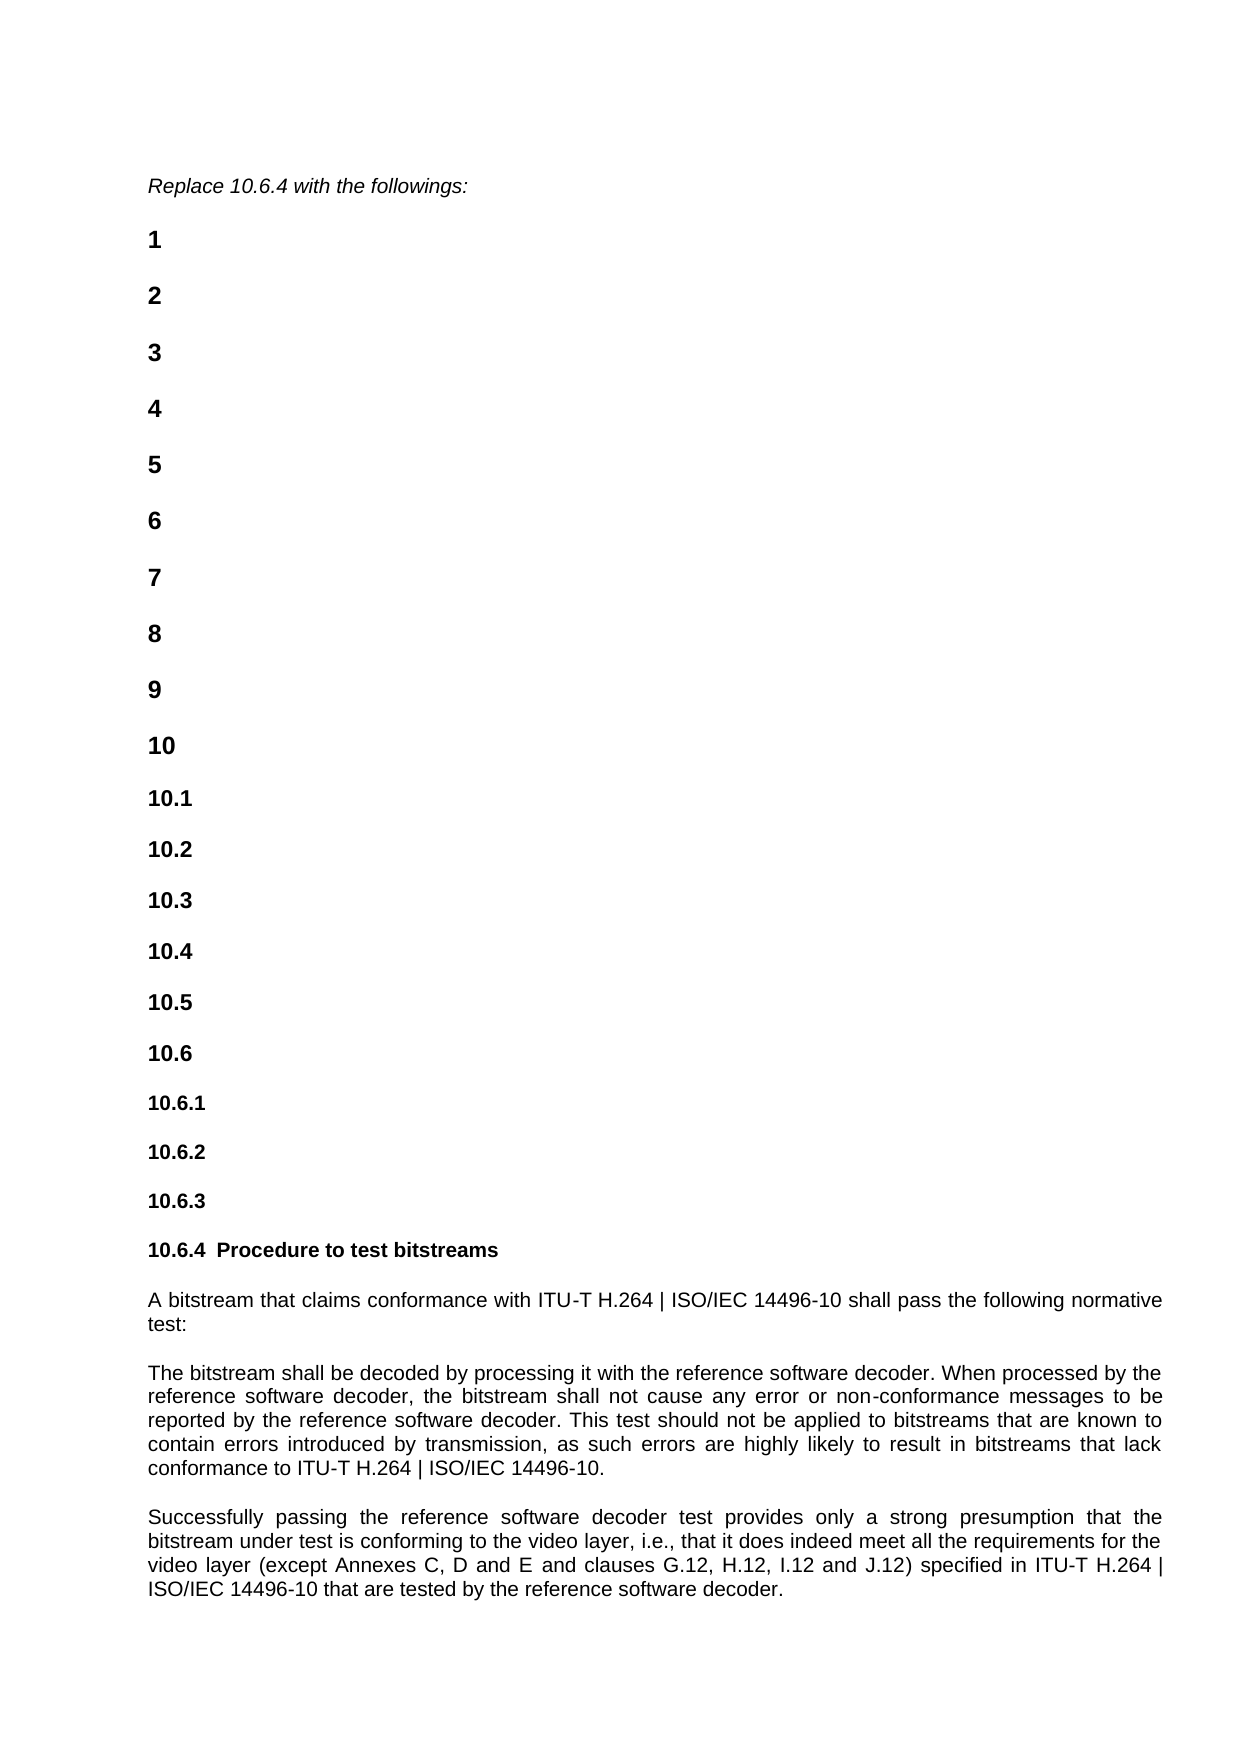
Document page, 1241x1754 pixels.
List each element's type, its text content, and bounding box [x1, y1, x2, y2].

text Replace 10.6.4 with the followings: [148, 174, 1163, 198]
text A bitstream that claims conformance with ITU-T H.264 | ISO/IEC 14496-10 shall pass the following normative test: [148, 1287, 1163, 1335]
text Successfully passing the reference software decoder test provides only a strong presumption that the bitstream under test is conforming to the video layer, i.e., that it does indeed meet all the requirements for the video layer (except Annexes C, D and E and clauses G.12, H.12, I.12 and J.12) specified in ITU-T H.264 | ISO/IEC 14496-10 that are tested by the reference software decoder. [148, 1505, 1163, 1601]
subtitle Procedure to test bitstreams [148, 1238, 1163, 1262]
text The bitstream shall be decoded by processing it with the reference software decoder. When processed by the reference software decoder, the bitstream shall not cause any error or non-conformance messages to be reported by the reference software decoder. This test should not be applied to bitstreams that are known to contain errors introduced by transmission, as such errors are highly likely to result in bitstreams that lack conformance to ITU-T H.264 | ISO/IEC 14496-10. [148, 1360, 1163, 1480]
